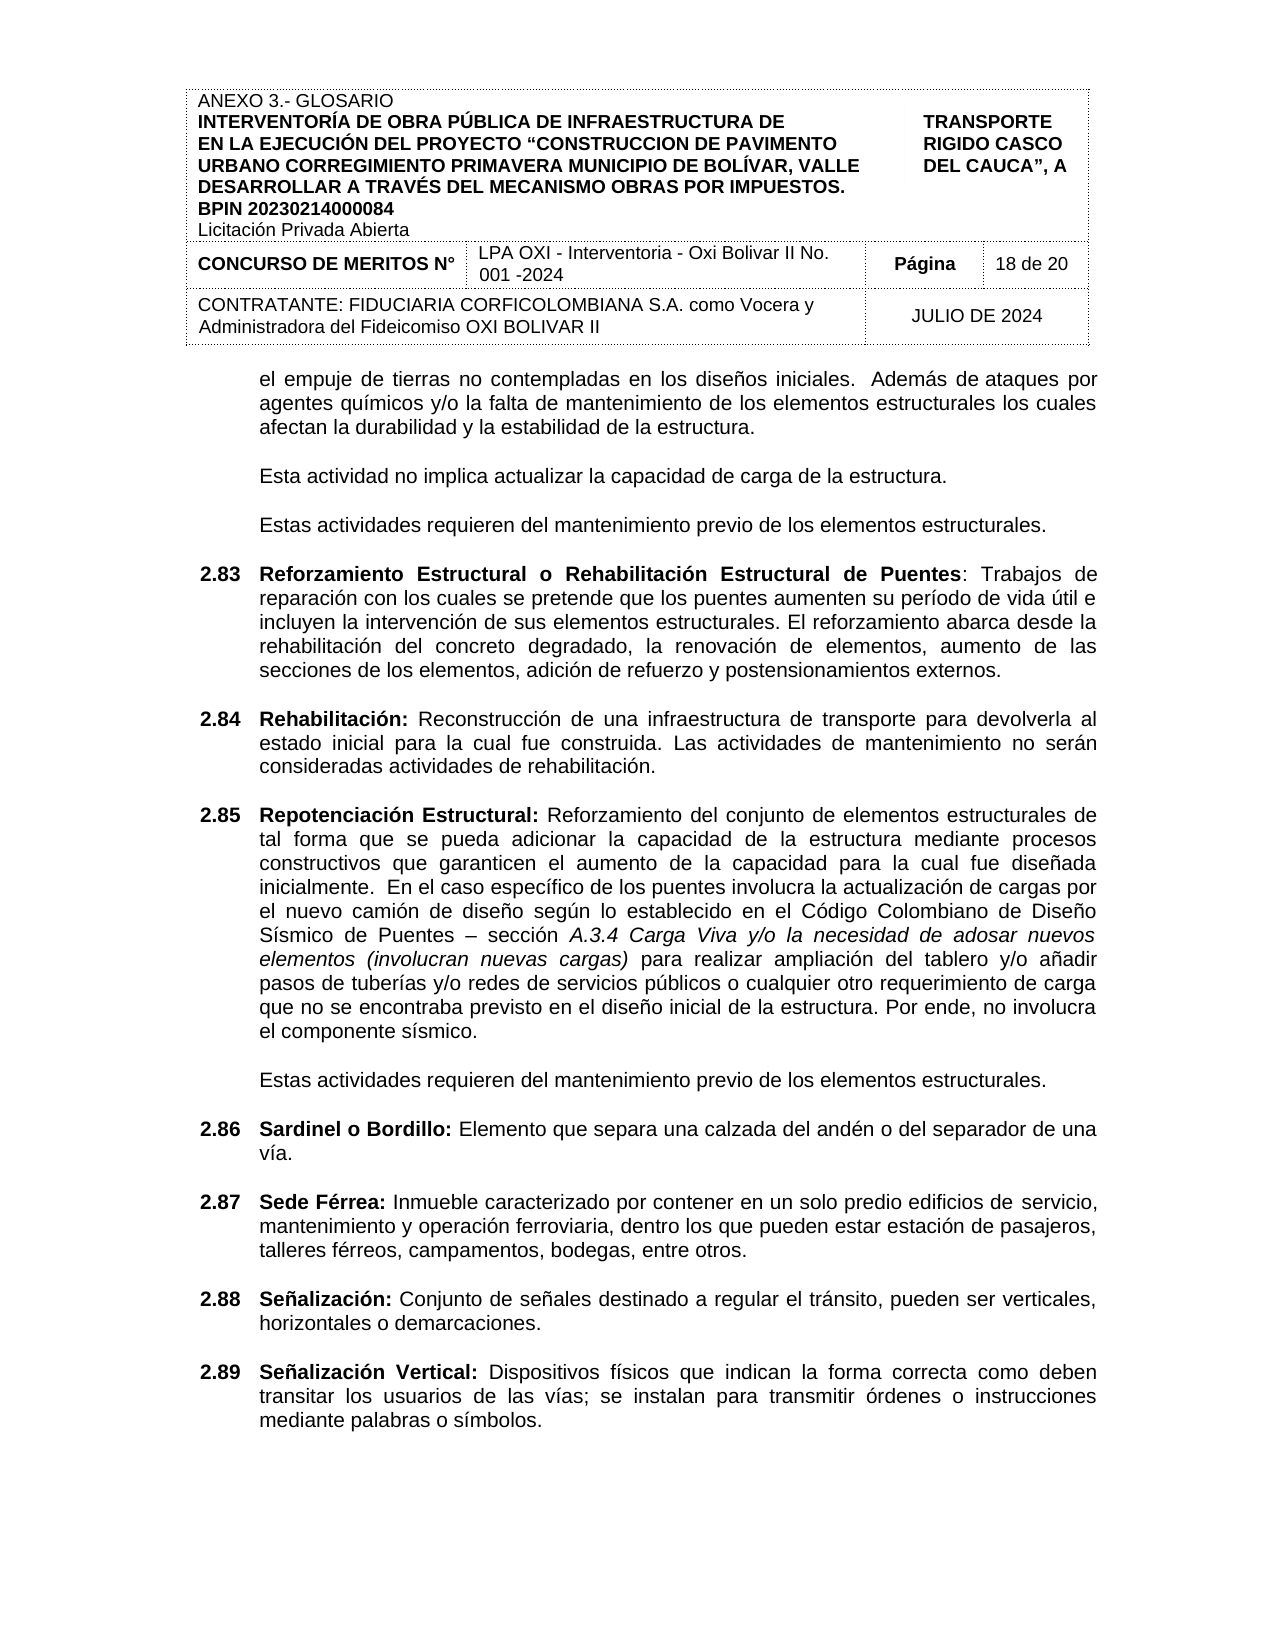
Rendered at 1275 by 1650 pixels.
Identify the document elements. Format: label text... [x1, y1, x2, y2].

list Reforzamiento Estructural o Rehabilitación Estructural de Puentes: Trabajos de reparación con los cuales se pretende que los puentes aumenten su período de vida útil e incluyen la intervención de sus elementos estructurales. El reforzamiento abarca desde la rehabilitación del concreto degradado, la renovación de elementos, aumento de las secciones de los elementos, adición de refuerzo y postensionamientos externos. [200, 562, 1098, 681]
list Señalización: Conjunto de señales destinado a regular el tránsito, pueden ser verticales, horizontales o demarcaciones. [200, 1287, 1098, 1334]
list Repotenciación Estructural: Reforzamiento del conjunto de elementos estructurales de tal forma que se pueda adicionar la capacidad de la estructura mediante procesos constructivos que garanticen el aumento de la capacidad para la cual fue diseñada inicialmente. En el caso específico de los puentes involucra la actualización de cargas por el nuevo camión de diseño según lo establecido en el Código Colombiano de Diseño Sísmico de Puentes – sección A.3.4 Carga Viva y/o la necesidad de adosar nuevos elementos (involucran nuevas cargas) para realizar ampliación del tablero y/o añadir pasos de tuberías y/o redes de servicios públicos o cualquier otro requerimiento de carga que no se encontraba previsto en el diseño inicial de la estructura. Por ende, no involucra el componente sísmico. [200, 803, 1098, 1043]
text Estas actividades requieren del mantenimiento previo de los elementos estructurales. [259, 513, 1098, 537]
list Rehabilitación: Reconstrucción de una infraestructura de transporte para devolverla al estado inicial para la cual fue construida. Las actividades de mantenimiento no serán consideradas actividades de rehabilitación. [200, 706, 1098, 778]
list Sardinel o Bordillo: Elemento que separa una calzada del andén o del separador de una vía. [200, 1117, 1098, 1165]
list Sede Férrea: Inmueble caracterizado por contener en un solo predio edificios de servicio, mantenimiento y operación ferroviaria, dentro los que pueden estar estación de pasajeros, talleres férreos, campamentos, bodegas, entre otros. [200, 1190, 1098, 1262]
text Estas actividades requieren del mantenimiento previo de los elementos estructurales. [259, 1068, 1098, 1092]
text Esta actividad no implica actualizar la capacidad de carga de la estructura. [259, 464, 1098, 488]
list Señalización Vertical: Dispositivos físicos que indican la forma correcta como deben transitar los usuarios de las vías; se instalan para transmitir órdenes o instrucciones mediante palabras o símbolos. [200, 1359, 1098, 1431]
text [259, 367, 1098, 439]
